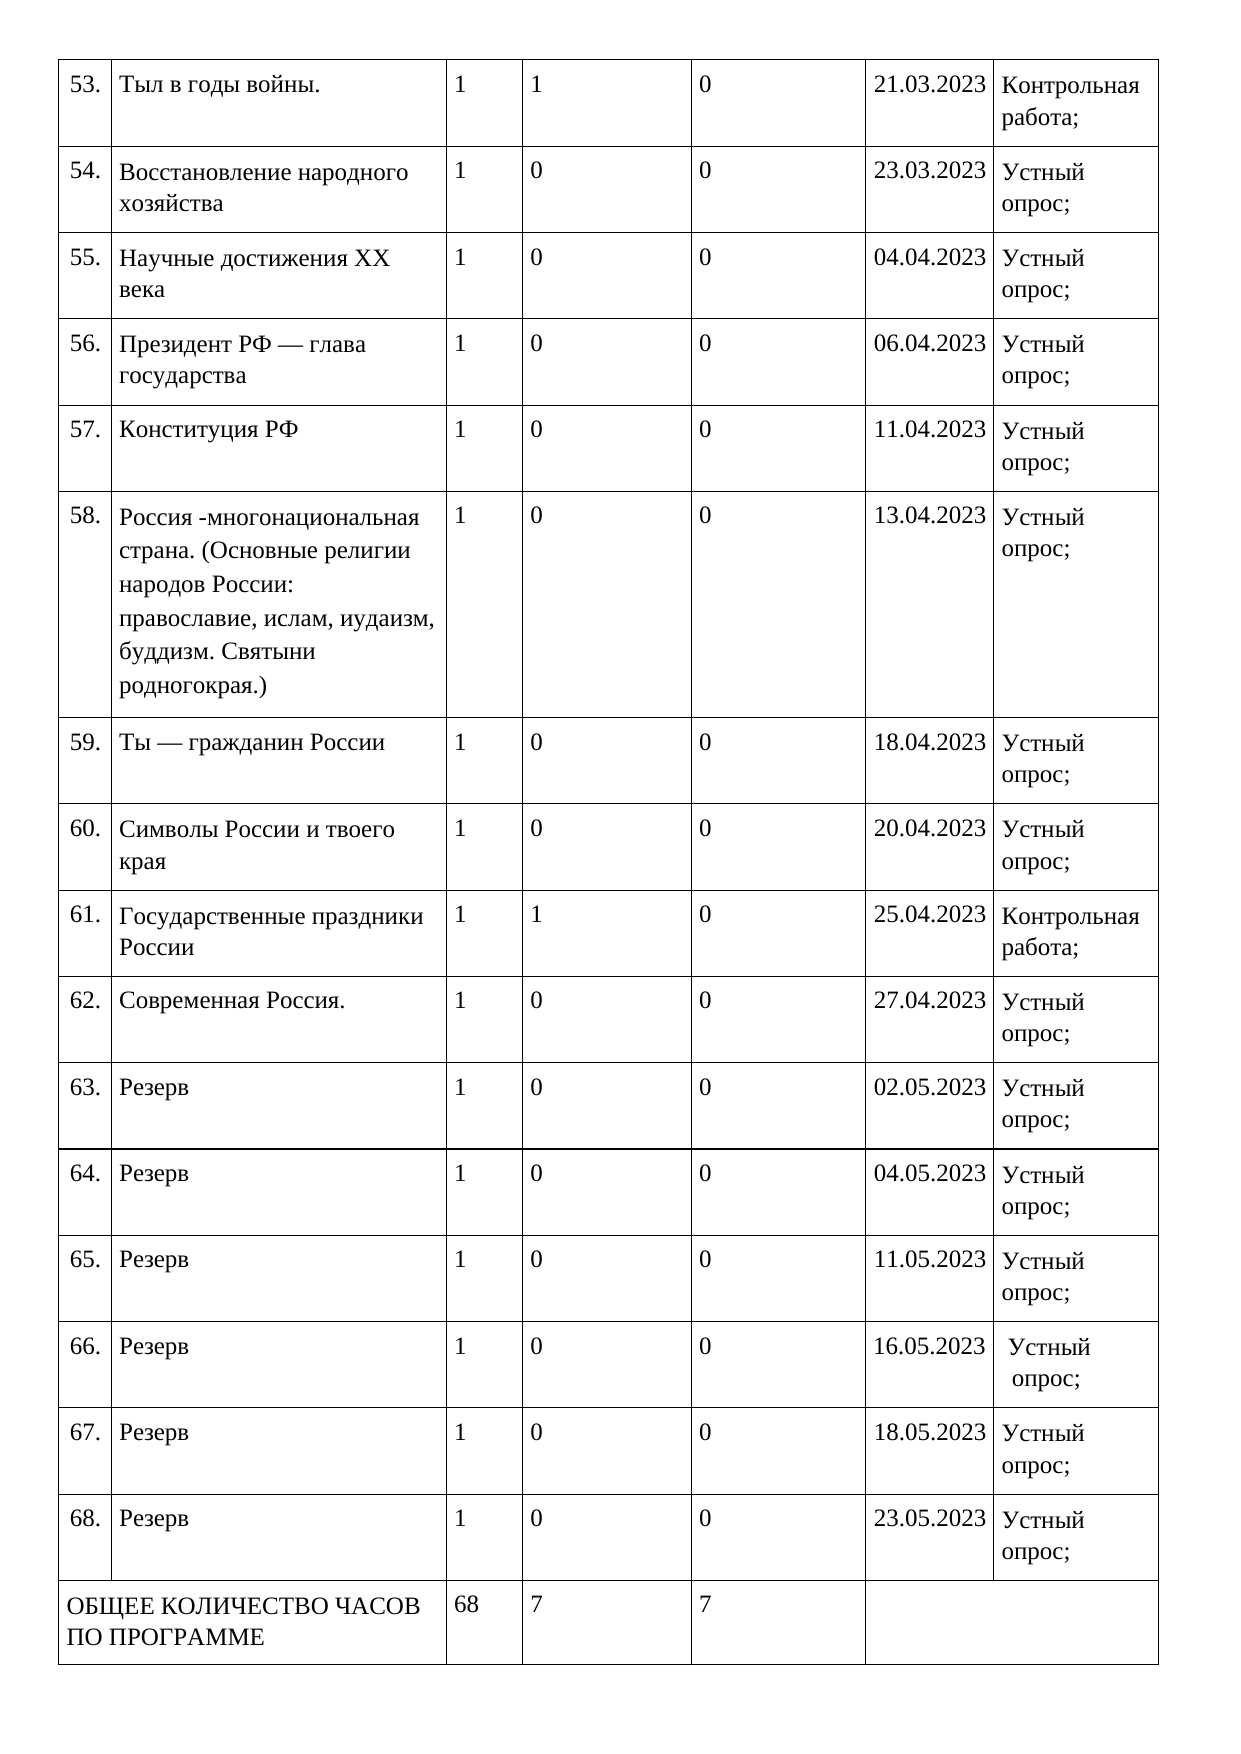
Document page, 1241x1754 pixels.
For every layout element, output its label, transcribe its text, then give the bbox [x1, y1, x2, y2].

table_header 1 [523, 60, 691, 146]
table_cell 20.04.2023 [866, 804, 993, 889]
table_header Тыл в годы войны. [112, 60, 446, 146]
table_cell 61. [59, 891, 111, 976]
table_cell 1 [447, 1322, 522, 1407]
table_cell 1 [447, 891, 522, 976]
table_cell 0 [523, 1495, 691, 1580]
table_cell Устный опрос; [994, 804, 1158, 889]
table_cell 0 [692, 319, 865, 404]
table_header 1 [447, 60, 522, 146]
table_cell Устный опрос; [994, 1408, 1158, 1493]
table_cell 1 [447, 406, 522, 491]
table_cell 13.04.2023 [866, 492, 993, 717]
table_cell 56. [59, 319, 111, 404]
table_cell 1 [447, 1150, 522, 1235]
table_cell Устный опрос; [994, 977, 1158, 1062]
table_cell Устный опрос; [994, 1322, 1158, 1407]
table_cell 23.05.2023 [866, 1495, 993, 1580]
table_cell 1 [447, 147, 522, 232]
table_cell 0 [692, 147, 865, 232]
table_cell 1 [447, 319, 522, 404]
table_cell 25.04.2023 [866, 891, 993, 976]
table_cell 0 [692, 977, 865, 1062]
table_cell Символы России и твоего края [112, 804, 446, 889]
table_cell 63. [59, 1063, 111, 1148]
table_cell 57. [59, 406, 111, 491]
table_cell 7 [692, 1581, 865, 1664]
table_cell Ты — гражданин России [112, 718, 446, 803]
table_cell Резерв [112, 1322, 446, 1407]
table_header Контрольная работа; [994, 60, 1158, 146]
table_cell 0 [692, 1236, 865, 1321]
table_cell 0 [692, 1408, 865, 1493]
table_cell Резерв [112, 1063, 446, 1148]
table_cell 06.04.2023 [866, 319, 993, 404]
table_cell 1 [447, 804, 522, 889]
table_cell 1 [447, 977, 522, 1062]
table_cell Устный опрос; [994, 233, 1158, 318]
table_cell 1 [447, 1236, 522, 1321]
table_cell Россия -многонациональная страна. (Основные религии народов России: православие, ислам, иудаизм, буддизм. Святыни родногокрая.) [112, 492, 446, 717]
table_cell 1 [447, 1063, 522, 1148]
table_cell 1 [447, 718, 522, 803]
table_cell Контрольная работа; [994, 891, 1158, 976]
table_cell 0 [523, 147, 691, 232]
table_cell 0 [523, 1322, 691, 1407]
table_cell 68. [59, 1495, 111, 1580]
table_cell Устный опрос; [994, 406, 1158, 491]
table_cell 55. [59, 233, 111, 318]
table_cell Государственные праздники России [112, 891, 446, 976]
table_cell Конституция РФ [112, 406, 446, 491]
table_cell 18.05.2023 [866, 1408, 993, 1493]
table_cell 68 [447, 1581, 522, 1664]
table_cell Резерв [112, 1408, 446, 1493]
table_cell 0 [523, 233, 691, 318]
table_cell Президент РФ — глава государства [112, 319, 446, 404]
table_cell Резерв [112, 1150, 446, 1235]
table_cell 7 [523, 1581, 691, 1664]
table_cell 1 [447, 1495, 522, 1580]
table_header 21.03.2023 [866, 60, 993, 146]
table_cell Устный опрос; [994, 319, 1158, 404]
table_cell Устный опрос; [994, 492, 1158, 717]
table_cell 1 [447, 492, 522, 717]
table_cell 27.04.2023 [866, 977, 993, 1062]
table_cell 11.04.2023 [866, 406, 993, 491]
table_cell 0 [523, 1063, 691, 1148]
table_cell 23.03.2023 [866, 147, 993, 232]
table_cell 0 [692, 1063, 865, 1148]
table_cell 0 [523, 1408, 691, 1493]
table_header 53. [59, 60, 111, 146]
table_cell 04.04.2023 [866, 233, 993, 318]
table_cell 0 [523, 977, 691, 1062]
table_cell [866, 1581, 1158, 1664]
table_cell 18.04.2023 [866, 718, 993, 803]
table_cell 11.05.2023 [866, 1236, 993, 1321]
table_cell 0 [692, 233, 865, 318]
table_cell 58. [59, 492, 111, 717]
table_cell 67. [59, 1408, 111, 1493]
table_cell 59. [59, 718, 111, 803]
table_cell Восстановление народного хозяйства [112, 147, 446, 232]
table_cell 1 [447, 233, 522, 318]
table_cell Устный опрос; [994, 1063, 1158, 1148]
table_cell 54. [59, 147, 111, 232]
table_cell Устный опрос; [994, 1236, 1158, 1321]
table_cell Резерв [112, 1495, 446, 1580]
table_cell 0 [692, 891, 865, 976]
table_cell 0 [692, 406, 865, 491]
table_cell 60. [59, 804, 111, 889]
table_cell 62. [59, 977, 111, 1062]
table_cell 02.05.2023 [866, 1063, 993, 1148]
table_cell ОБЩЕЕ КОЛИЧЕСТВО ЧАСОВ ПО ПРОГРАММЕ [59, 1581, 446, 1664]
table_cell 0 [523, 1236, 691, 1321]
table_cell 1 [523, 891, 691, 976]
table_cell Резерв [112, 1236, 446, 1321]
table_cell 04.05.2023 [866, 1150, 993, 1235]
table_cell 0 [523, 319, 691, 404]
table_cell 0 [692, 718, 865, 803]
table_cell 16.05.2023 [866, 1322, 993, 1407]
table_cell 0 [692, 1322, 865, 1407]
table_cell Научные достижения ХХ века [112, 233, 446, 318]
table_cell Устный опрос; [994, 718, 1158, 803]
table_cell 0 [523, 492, 691, 717]
table_cell 0 [523, 804, 691, 889]
table_cell 0 [692, 1150, 865, 1235]
table_cell 0 [692, 492, 865, 717]
table_cell 64. [59, 1150, 111, 1235]
table_cell Устный опрос; [994, 1150, 1158, 1235]
table_cell 0 [523, 718, 691, 803]
table_cell 0 [692, 1495, 865, 1580]
table_cell Устный опрос; [994, 1495, 1158, 1580]
table_cell 66. [59, 1322, 111, 1407]
table_cell Устный опрос; [994, 147, 1158, 232]
table_cell 65. [59, 1236, 111, 1321]
table_cell Современная Россия. [112, 977, 446, 1062]
table_cell 0 [692, 804, 865, 889]
table_cell 0 [523, 406, 691, 491]
table_header 0 [692, 60, 865, 146]
table_cell 1 [447, 1408, 522, 1493]
table_cell 0 [523, 1150, 691, 1235]
